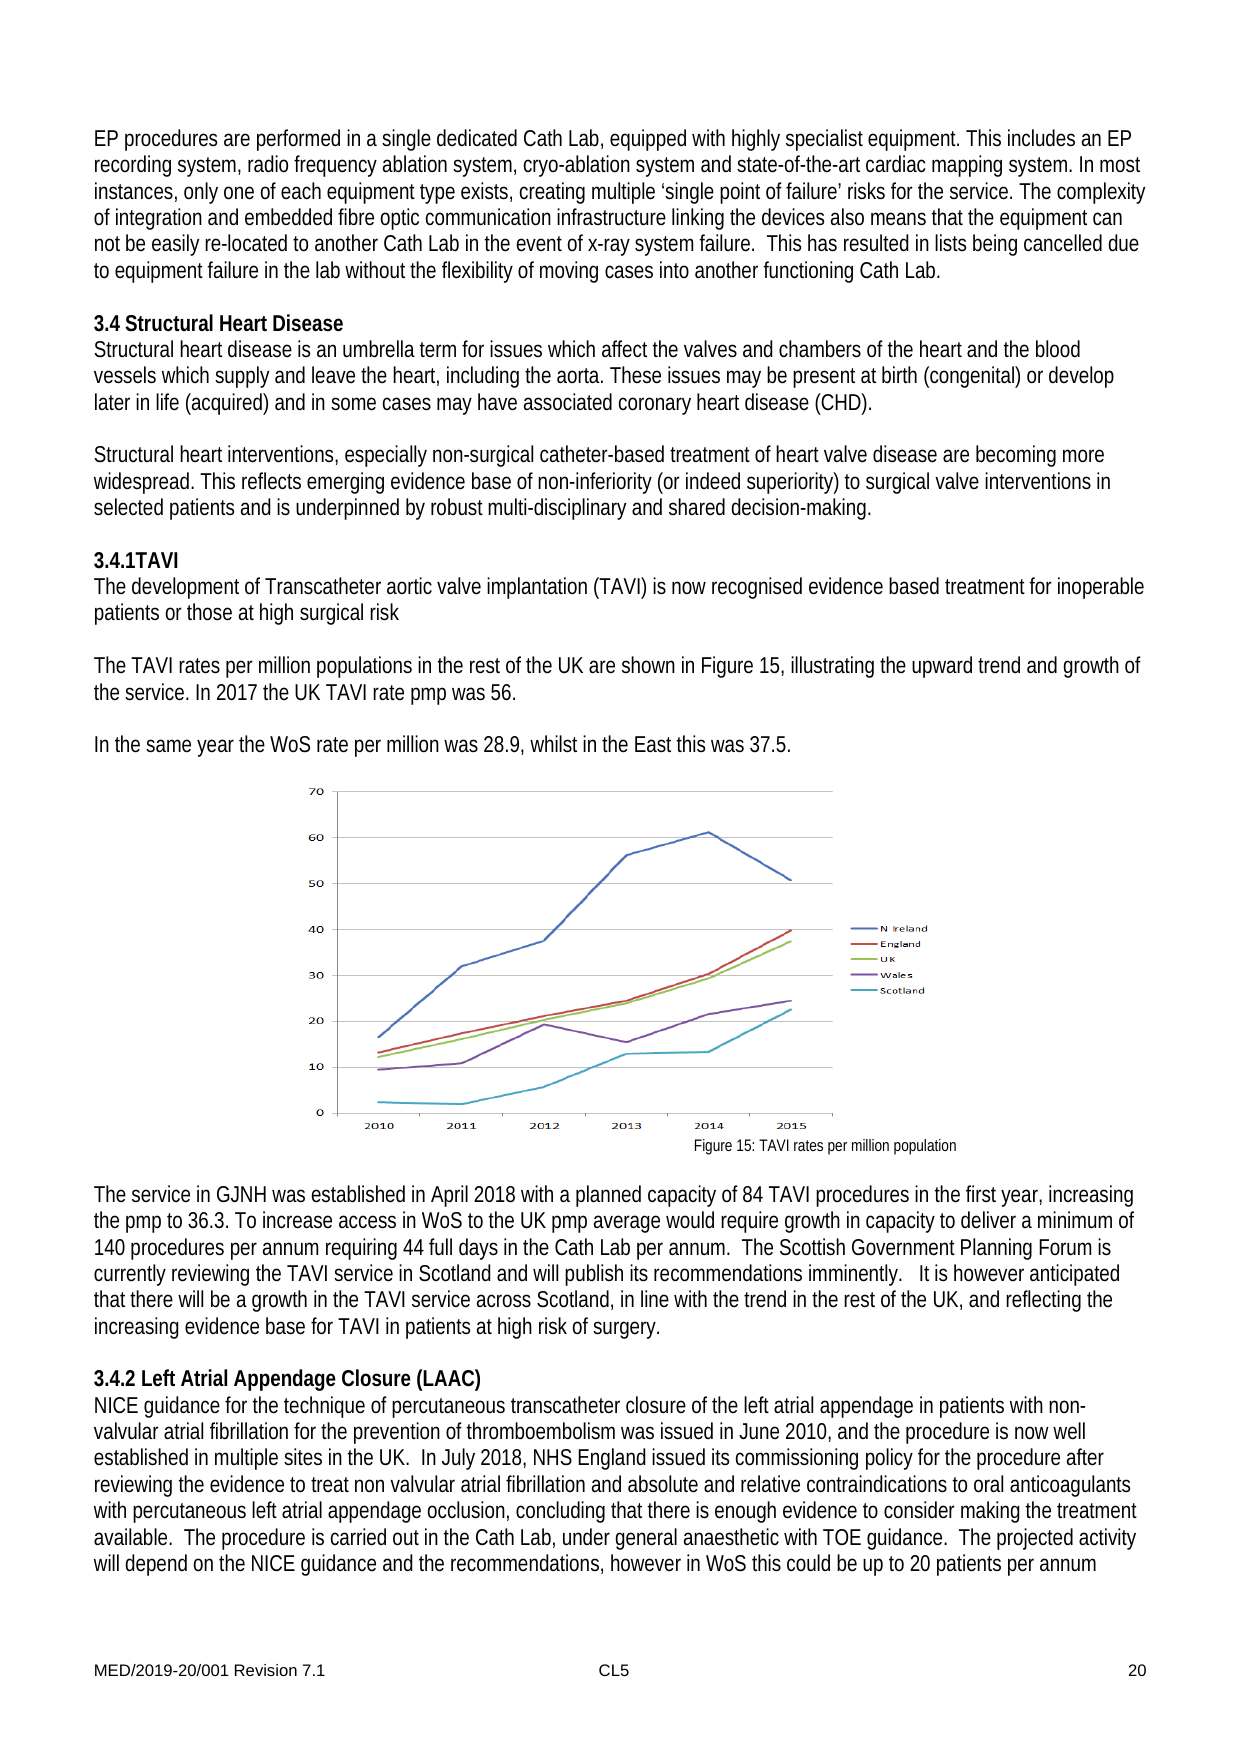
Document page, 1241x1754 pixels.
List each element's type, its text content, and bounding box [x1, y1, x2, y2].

text The service in GJNH was established in April 2018 with a planned capacity of 84 TAVI procedures in the first year, increasing the pmp to 36.3. To increase access in WoS to the UK pmp average would require growth in capacity to deliver a minimum of 140 procedures per annum requiring 44 full days in the Cath Lab per annum. The Scottish Government Planning Forum is currently reviewing the TAVI service in Scotland and will publish its recommendations imminently. It is however anticipated that there will be a growth in the TAVI service across Scotland, in line with the trend in the rest of the UK, and reflecting the increasing evidence base for TAVI in patients at high risk of surgery. [94, 1181, 1146, 1339]
text Structural heart interventions, especially non-surgical catheter-based treatment of heart valve disease are becoming more widespread. This reflects emerging evidence base of non-inferiority (or indeed superiority) to surgical valve interventions in selected patients and is underpinned by robust multi-disciplinary and shared decision-making. [94, 441, 1146, 520]
text The development of Transcatheter aortic valve implantation (TAVI) is now recognised evidence based treatment for inoperable patients or those at high surgical risk [94, 573, 1146, 626]
text NICE guidance for the technique of percutaneous transcatheter closure of the left atrial appendage in patients with non-valvular atrial fibrillation for the prevention of thromboembolism was issued in June 2010, and the procedure is now well established in multiple sites in the UK. In July 2018, NHS England issued its commissioning policy for the procedure after reviewing the evidence to treat non valvular atrial fibrillation and absolute and relative contraindications to oral anticoagulants with percutaneous left atrial appendage occlusion, concluding that there is enough evidence to consider making the treatment available. The procedure is carried out in the Cath Lab, under general anaesthetic with TOE guidance. The projected activity will depend on the NICE guidance and the recommendations, however in WoS this could be up to 20 patients per annum [94, 1392, 1146, 1576]
text In the same year the WoS rate per million was 28.9, whilst in the East this was 37.5. [94, 731, 1146, 757]
subtitle 3.4 Structural Heart Disease [94, 309, 1146, 336]
text EP procedures are performed in a single dedicated Cath Lab, equipped with highly specialist equipment. This includes an EP recording system, radio frequency ablation system, cryo-ablation system and state-of-the-art cardiac mapping system. In most instances, only one of each equipment type exists, creating multiple ‘single point of failure’ risks for the service. The complexity of integration and embedded fibre optic communication infrastructure linking the devices also means that the equipment can not be easily re-located to another Cath Lab in the event of x-ray system failure. This has resulted in lists being cancelled due to equipment failure in the lab without the flexibility of moving cases into another functioning Cath Lab. [94, 125, 1146, 283]
text The TAVI rates per million populations in the rest of the UK are shown in Figure 15, illustrating the upward trend and growth of the service. In 2017 the UK TAVI rate pmp was 56. [94, 652, 1146, 705]
text Figure 15: TAVI rates per million population [94, 1135, 1146, 1154]
text Structural heart disease is an umbrella term for issues which affect the valves and chambers of the heart and the blood vessels which supply and leave the heart, including the aorta. These issues may be present at birth (congenital) or develop later in life (acquired) and in some cases may have associated coronary heart disease (CHD). [94, 336, 1146, 415]
subtitle 3.4.1TAVI [94, 547, 1146, 573]
subtitle 3.4.2 Left Atrial Appendage Closure (LAAC) [94, 1365, 1146, 1392]
